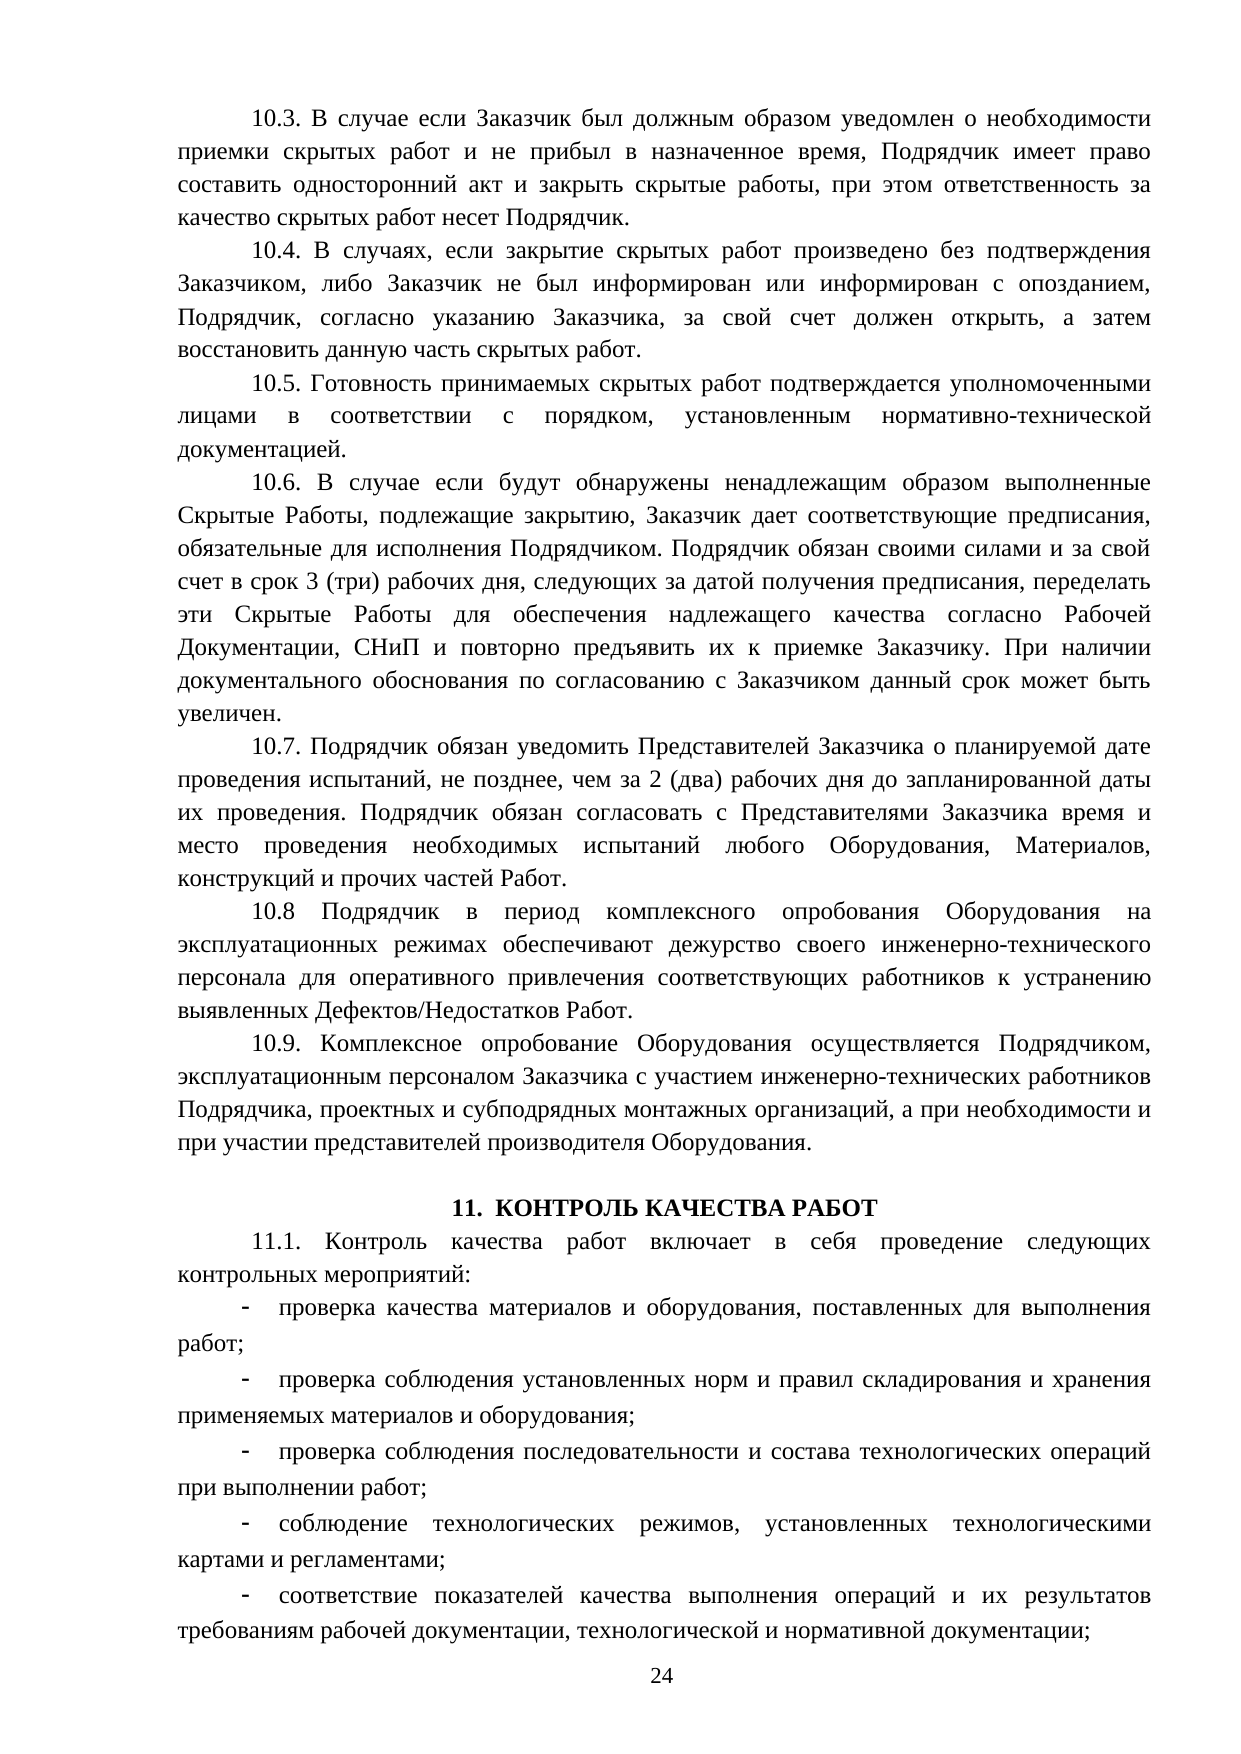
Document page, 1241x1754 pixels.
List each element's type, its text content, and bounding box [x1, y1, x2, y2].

text 10.8 Подрядчик в период комплексного опробования Оборудования на эксплуатационных режимах обеспечивают дежурство своего инженерно-технического персонала для оперативного привлечения соответствующих работников к устранению выявленных Дефектов/Недостатков Работ. [177, 896, 1152, 1024]
list проверка соблюдения установленных норм и правил складирования и хранения применяемых материалов и оборудования; [177, 1364, 1152, 1429]
text 10.5. Готовность принимаемых скрытых работ подтверждается уполномоченными лицами в соответствии с порядком, установленным нормативно-технической документацией. [177, 368, 1152, 462]
list соблюдение технологических режимов, установленных технологическими картами и регламентами; [177, 1508, 1152, 1572]
list соответствие показателей качества выполнения операций и их результатов требованиям рабочей документации, технологической и нормативной документации; [177, 1580, 1152, 1644]
text 10.3. В случае если Заказчик был должным образом уведомлен о необходимости приемки скрытых работ и не прибыл в назначенное время, Подрядчик имеет право составить односторонний акт и закрыть скрытые работы, при этом ответственность за качество скрытых работ несет Подрядчик. [177, 103, 1152, 231]
text 11.1. Контроль качества работ включает в себя проведение следующих контрольных мероприятий: [177, 1226, 1152, 1288]
list проверка качества материалов и оборудования, поставленных для выполнения работ; [177, 1292, 1152, 1357]
text 10.7. Подрядчик обязан уведомить Представителей Заказчика о планируемой дате проведения испытаний, не позднее, чем за 2 (два) рабочих дня до запланированной даты их проведения. Подрядчик обязан согласовать с Представителями Заказчика время и место проведения необходимых испытаний любого Оборудования, Материалов, конструкций и прочих частей Работ. [177, 731, 1152, 892]
text 10.9. Комплексное опробование Оборудования осуществляется Подрядчиком, эксплуатационным персоналом Заказчика с участием инженерно-технических работников Подрядчика, проектных и субподрядных монтажных организаций, а при необходимости и при участии представителей производителя Оборудования. [177, 1028, 1152, 1156]
text 10.6. В случае если будут обнаружены ненадлежащим образом выполненные Скрытые Работы, подлежащие закрытию, Заказчик дает соответствующие предписания, обязательные для исполнения Подрядчиком. Подрядчик обязан своими силами и за свой счет в срок 3 (три) рабочих дня, следующих за датой получения предписания, переделать эти Скрытые Работы для обеспечения надлежащего качества согласно Рабочей Документации, СНиП и повторно предъявить их к приемке Заказчику. При наличии документального обоснования по согласованию с Заказчиком данный срок может быть увеличен. [177, 467, 1152, 727]
text 11. КОНТРОЛЬ КАЧЕСТВА РАБОТ [177, 1193, 1152, 1222]
list проверка соблюдения последовательности и состава технологических операций при выполнении работ; [177, 1436, 1152, 1501]
text 10.4. В случаях, если закрытие скрытых работ произведено без подтверждения Заказчиком, либо Заказчик не был информирован или информирован с опозданием, Подрядчик, согласно указанию Заказчика, за свой счет должен открыть, а затем восстановить данную часть скрытых работ. [177, 236, 1152, 363]
